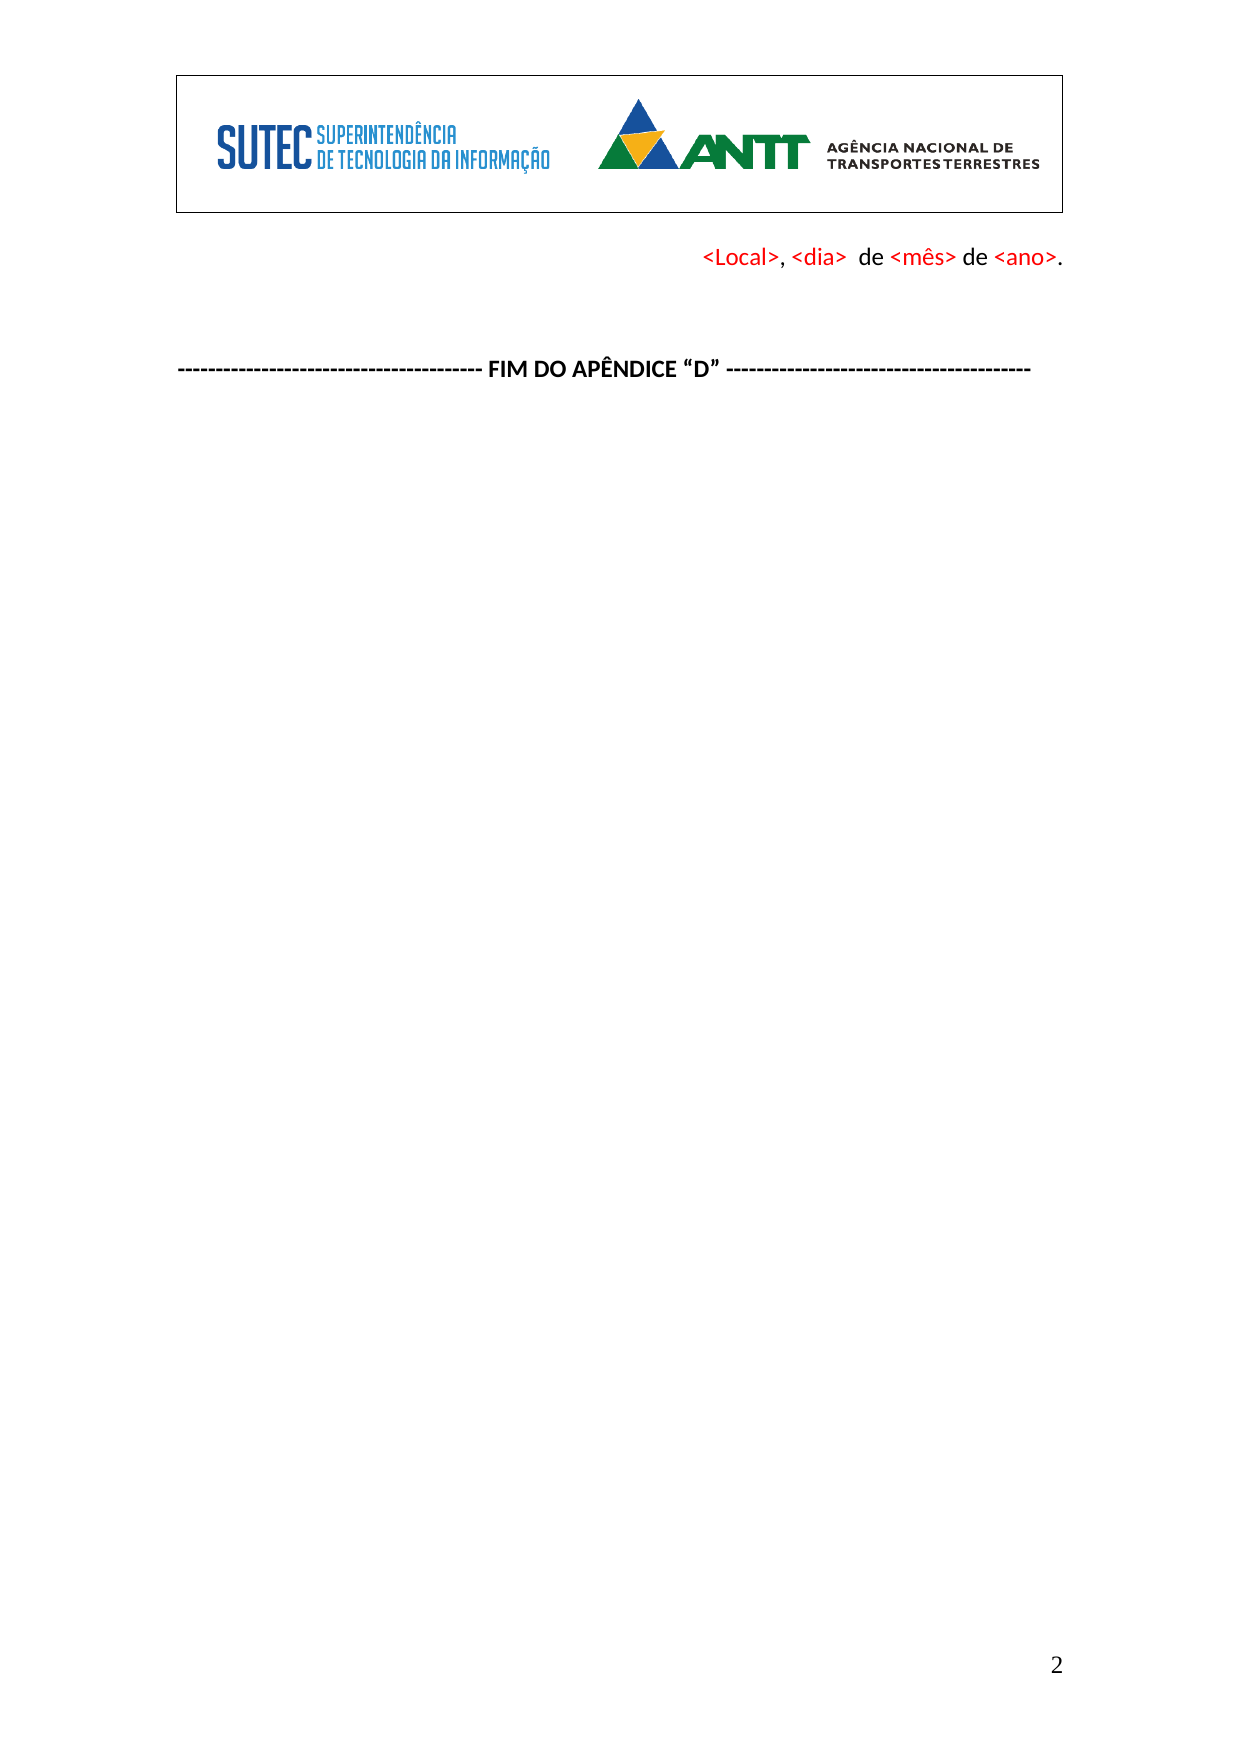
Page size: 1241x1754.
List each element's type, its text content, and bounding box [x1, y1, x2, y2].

text ---------------------------------------- FIM DO APÊNDICE “D” ---------------------------------------- [177, 353, 1063, 384]
picture [181, 81, 1062, 207]
text <Local>, <dia> de <mês> de <ano>. [177, 241, 1063, 272]
